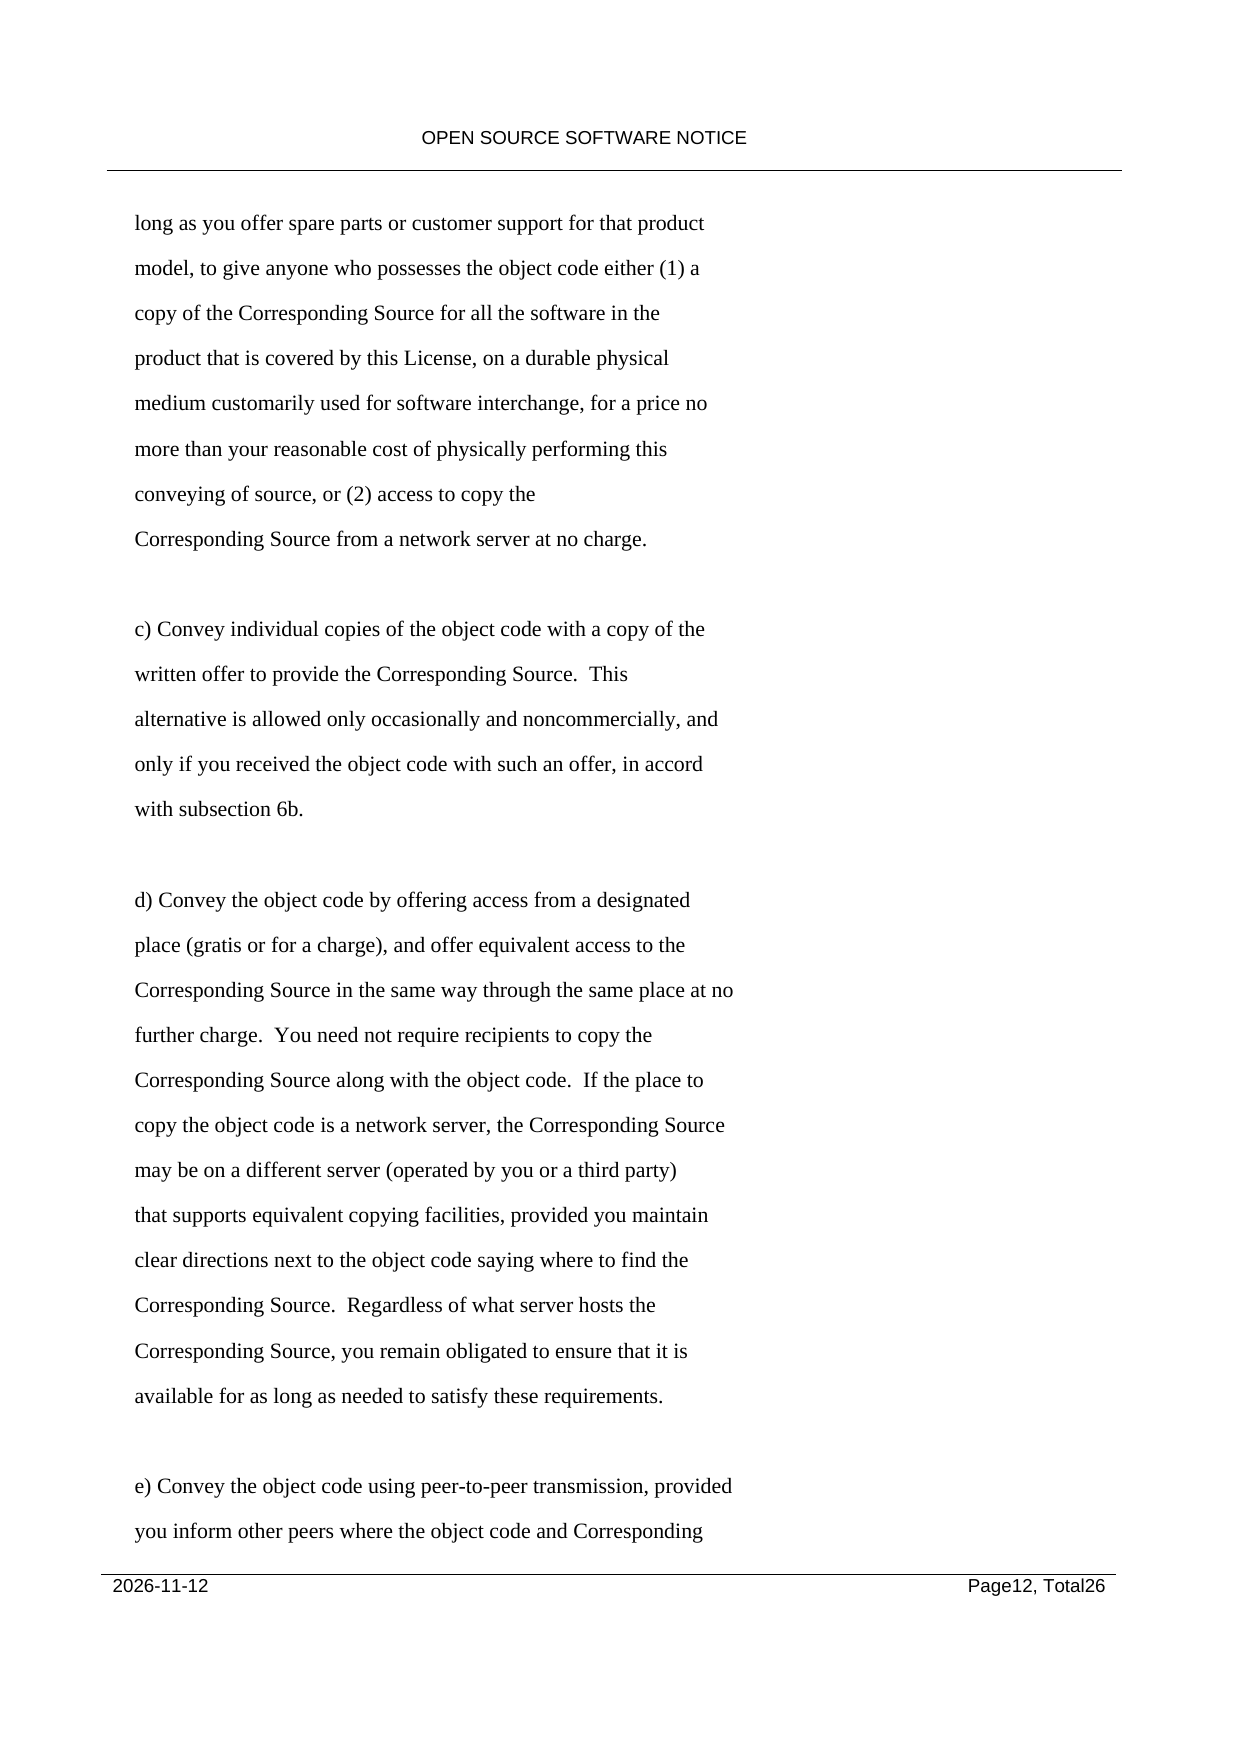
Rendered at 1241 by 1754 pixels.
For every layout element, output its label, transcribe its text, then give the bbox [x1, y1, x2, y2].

text written offer to provide the Corresponding Source. This [112, 657, 1128, 690]
text Corresponding Source, you remain obligated to ensure that it is [112, 1334, 1128, 1366]
text Corresponding Source in the same way through the same place at no [112, 973, 1128, 1006]
text copy the object code is a network server, the Corresponding Source [112, 1108, 1128, 1141]
text conveying of source, or (2) access to copy the [112, 477, 1128, 509]
text that supports equivalent copying facilities, provided you maintain [112, 1199, 1128, 1231]
text copy of the Corresponding Source for all the software in the [112, 297, 1128, 329]
text Corresponding Source from a network server at no charge. [112, 522, 1128, 554]
text e) Convey the object code using peer-to-peer transmission, provided [112, 1469, 1128, 1502]
text d) Convey the object code by offering access from a designated [112, 883, 1128, 915]
text Corresponding Source along with the object code. If the place to [112, 1063, 1128, 1096]
text medium customarily used for software interchange, for a price no [112, 387, 1128, 419]
text available for as long as needed to satisfy these requirements. [112, 1379, 1128, 1412]
text product that is covered by this License, on a durable physical [112, 342, 1128, 374]
text place (gratis or for a charge), and offer equivalent access to the [112, 928, 1128, 961]
text more than your reasonable cost of physically performing this [112, 432, 1128, 464]
text with subsection 6b. [112, 793, 1128, 825]
text only if you received the object code with such an offer, in accord [112, 748, 1128, 780]
text c) Convey individual copies of the object code with a copy of the [112, 612, 1128, 645]
text model, to give anyone who possesses the object code either (1) a [112, 251, 1128, 284]
text long as you offer spare parts or customer support for that product [112, 206, 1128, 239]
text Corresponding Source. Regardless of what server hosts the [112, 1289, 1128, 1321]
text further charge. You need not require recipients to copy the [112, 1018, 1128, 1051]
text clear directions next to the object code saying where to find the [112, 1244, 1128, 1276]
text may be on a different server (operated by you or a third party) [112, 1153, 1128, 1186]
text you inform other peers where the object code and Corresponding [112, 1514, 1128, 1547]
text alternative is allowed only occasionally and noncommercially, and [112, 702, 1128, 735]
